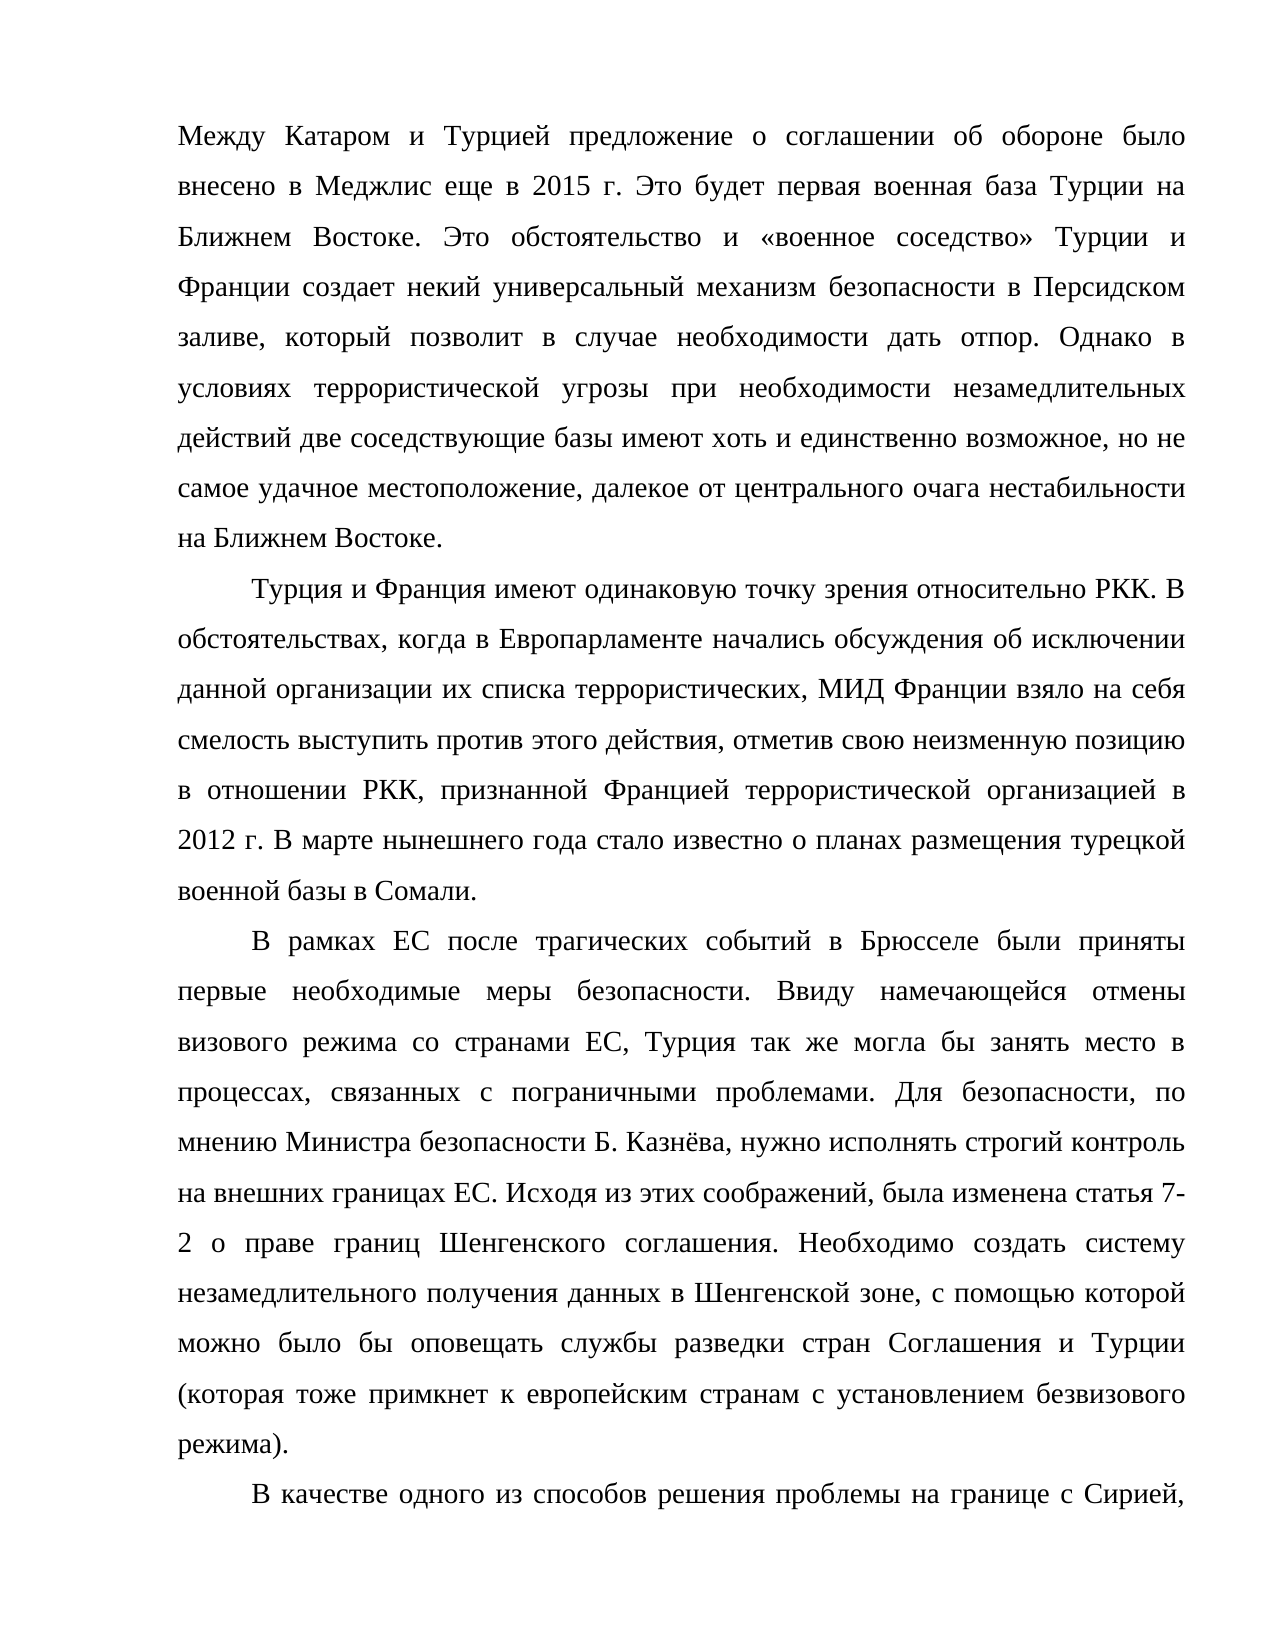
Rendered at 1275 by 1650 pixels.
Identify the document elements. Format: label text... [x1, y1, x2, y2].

text В рамках ЕС после трагических событий в Брюсселе были приняты первые необходимые меры безопасности. Ввиду намечающейся отмены визового режима со странами ЕС, Турция так же могла бы занять место в процессах, связанных с пограничными проблемами. Для безопасности, по мнению Министра безопасности Б. Казнёва, нужно исполнять строгий контроль на внешних границах ЕС. Исходя из этих соображений, была изменена статья 7-2 о праве границ Шенгенского соглашения. Необходимо создать систему незамедлительного получения данных в Шенгенской зоне, с помощью которой можно было бы оповещать службы разведки стран Соглашения и Турции (которая тоже примкнет к европейским странам с установлением безвизового режима). [177, 923, 1186, 1460]
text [177, 118, 1186, 554]
text Турция и Франция имеют одинаковую точку зрения относительно РКК. В обстоятельствах, когда в Европарламенте начались обсуждения об исключении данной организации их списка террористических, МИД Франции взяло на себя смелость выступить против этого действия, отметив свою неизменную позицию в отношении РКК, признанной Францией террористической организацией в 2012 г. В марте нынешнего года стало известно о планах размещения турецкой военной базы в Сомали. [177, 571, 1186, 906]
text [177, 1477, 1186, 1510]
